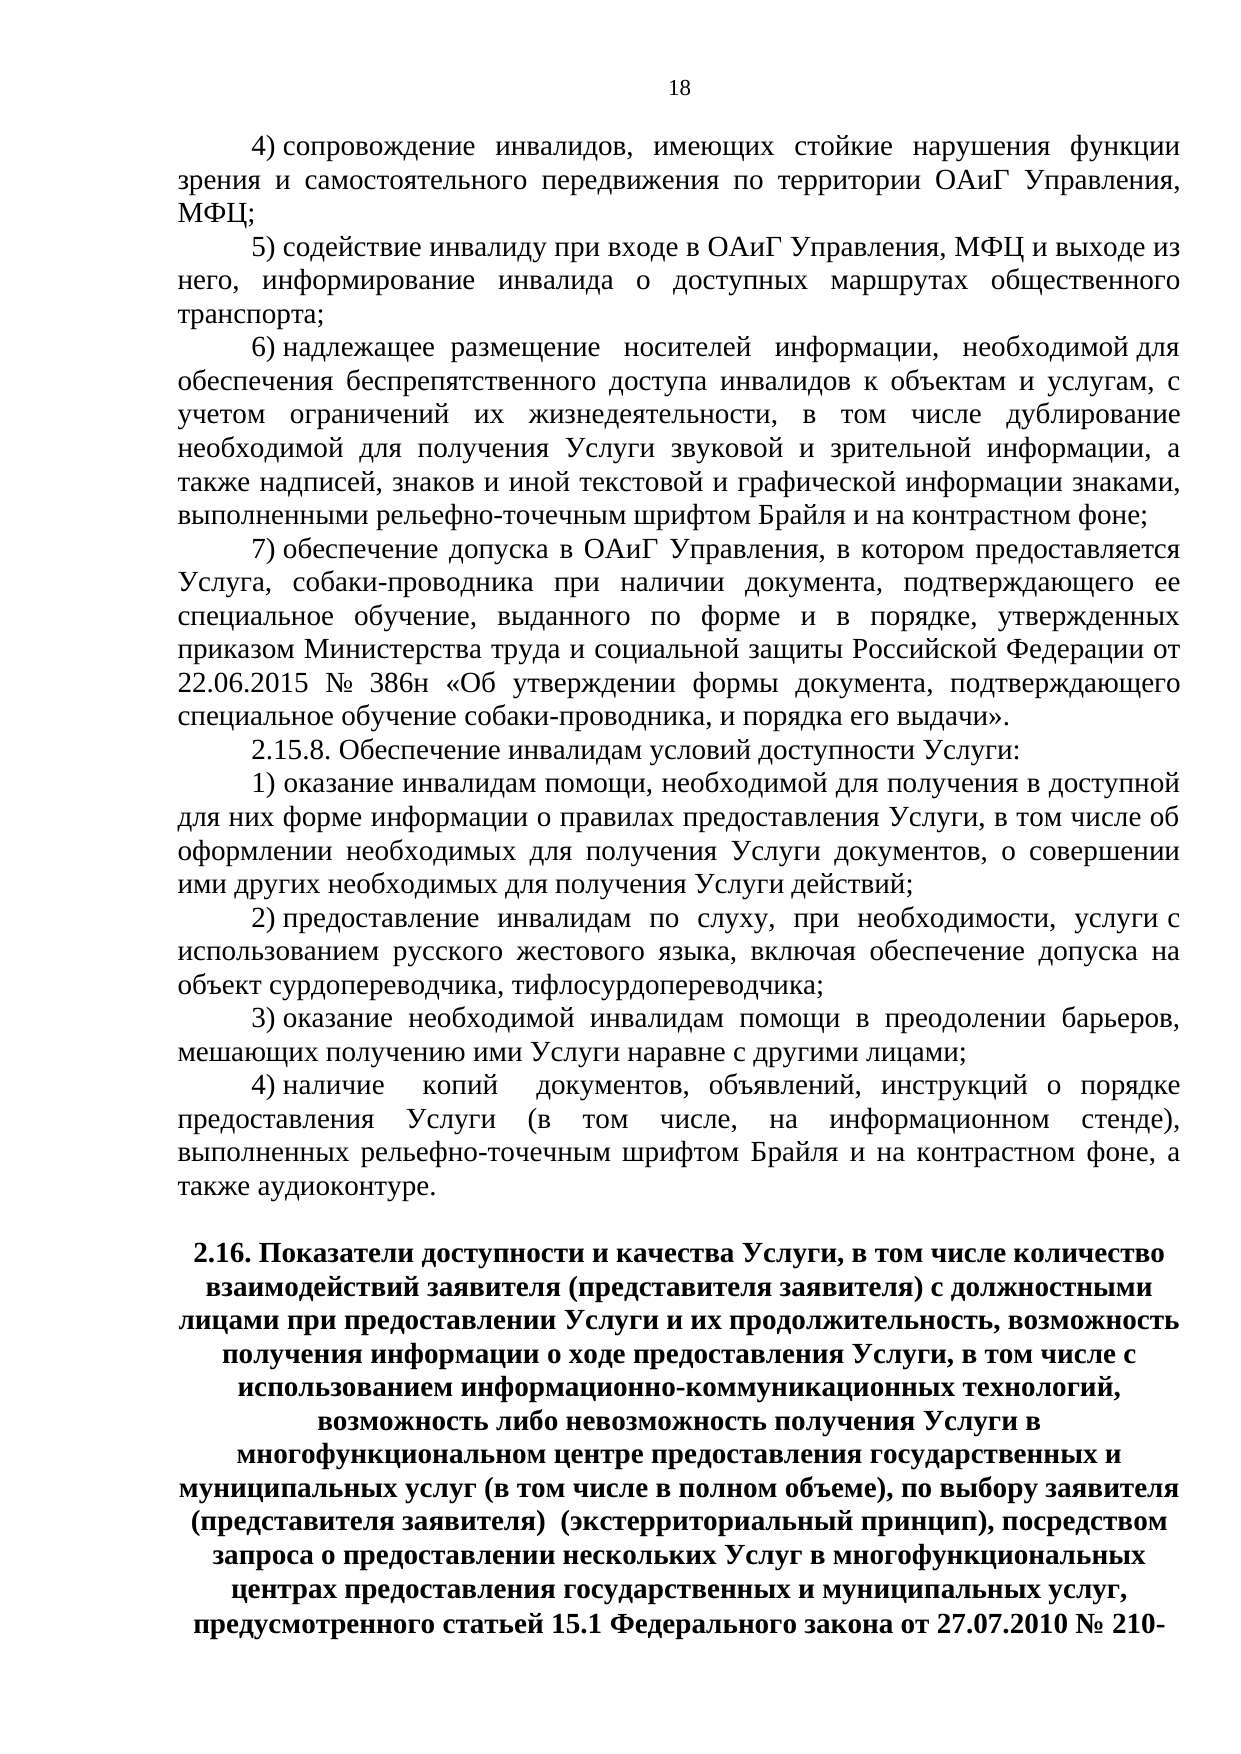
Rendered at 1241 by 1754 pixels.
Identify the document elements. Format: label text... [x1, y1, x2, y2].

text 2) предоставление инвалидам по слуху, при необходимости, услуги с использованием русского жестового языка, включая обеспечение допуска на объект сурдопереводчика, тифлосурдопереводчика; [177, 900, 1181, 1000]
text 4) наличие копий документов, объявлений, инструкций о порядке предоставления Услуги (в том числе, на информационном стенде), выполненных рельефно-точечным шрифтом Брайля и на контрастном фоне, а также аудиоконтуре. [177, 1067, 1181, 1202]
text 5) содействие инвалиду при входе в ОАиГ Управления, МФЦ и выходе из него, информирование инвалида о доступных маршрутах общественного транспорта; [177, 229, 1181, 329]
text 3) оказание необходимой инвалидам помощи в преодолении барьеров, мешающих получению ими Услуги наравне с другими лицами; [177, 1000, 1181, 1067]
text 4) сопровождение инвалидов, имеющих стойкие нарушения функции зрения и самостоятельного передвижения по территории ОАиГ Управления, МФЦ; [177, 128, 1181, 229]
text 6) надлежащее размещение носителей информации, необходимой для обеспечения беспрепятственного доступа инвалидов к объектам и услугам, с учетом ограничений их жизнедеятельности, в том числе дублирование необходимой для получения Услуги звуковой и зрительной информации, а также надписей, знаков и иной текстовой и графической информации знаками, выполненными рельефно-точечным шрифтом Брайля и на контрастном фоне; [177, 329, 1181, 531]
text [177, 1235, 1181, 1640]
text 1) оказание инвалидам помощи, необходимой для получения в доступной для них форме информации о правилах предоставления Услуги, в том числе об оформлении необходимых для получения Услуги документов, о совершении ими других необходимых для получения Услуги действий; [177, 766, 1181, 900]
text 2.15.8. Обеспечение инвалидам условий доступности Услуги: [177, 732, 1181, 766]
text 7) обеспечение допуска в ОАиГ Управления, в котором предоставляется Услуга, собаки-проводника при наличии документа, подтверждающего ее специальное обучение, выданного по форме и в порядке, утвержденных приказом Министерства труда и социальной защиты Российской Федерации от 22.06.2015 № 386н «Об утверждении формы документа, подтверждающего специальное обучение собаки-проводника, и порядка его выдачи». [177, 531, 1181, 732]
